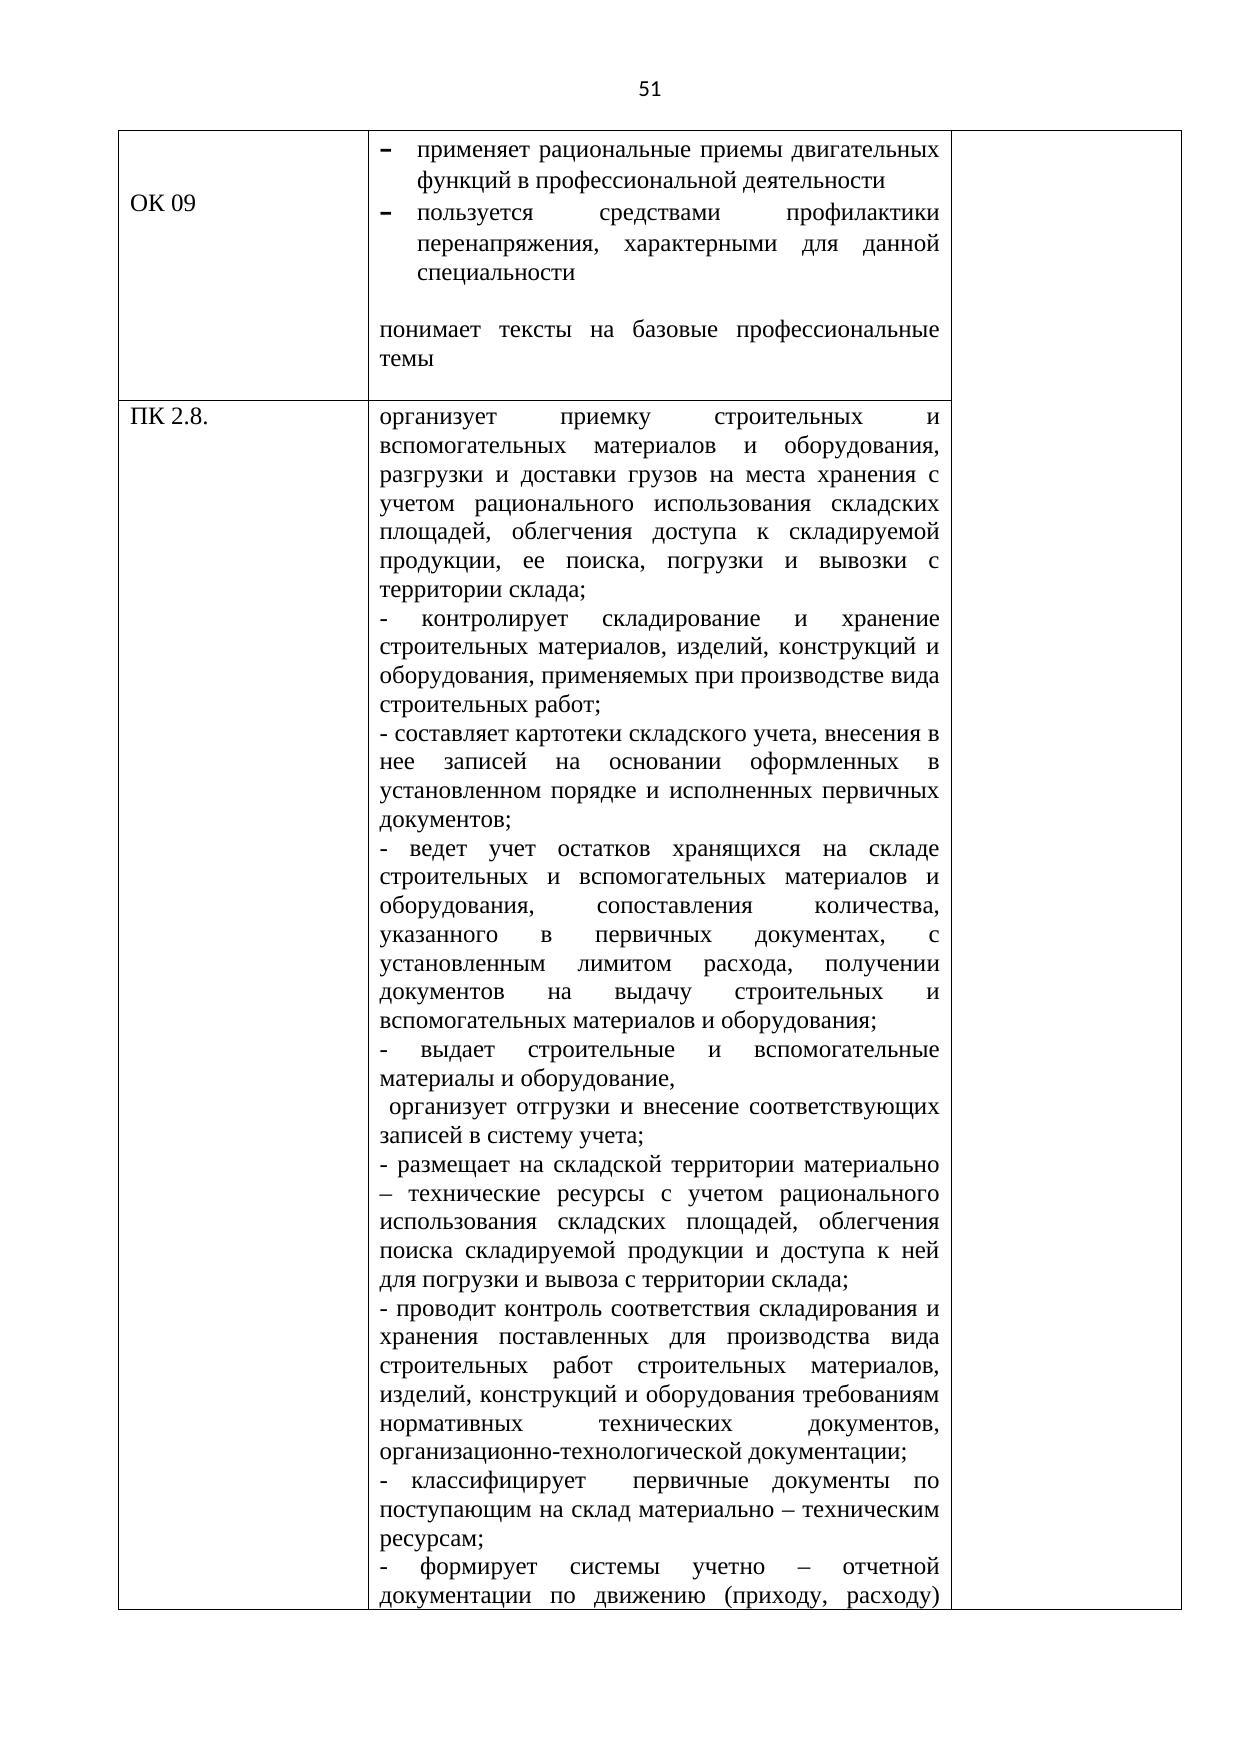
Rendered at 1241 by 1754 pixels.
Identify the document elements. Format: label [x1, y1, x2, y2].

table_cell [369, 401, 951, 1609]
table_cell [119, 131, 368, 400]
table_cell [369, 131, 951, 400]
table_cell [119, 401, 368, 1609]
